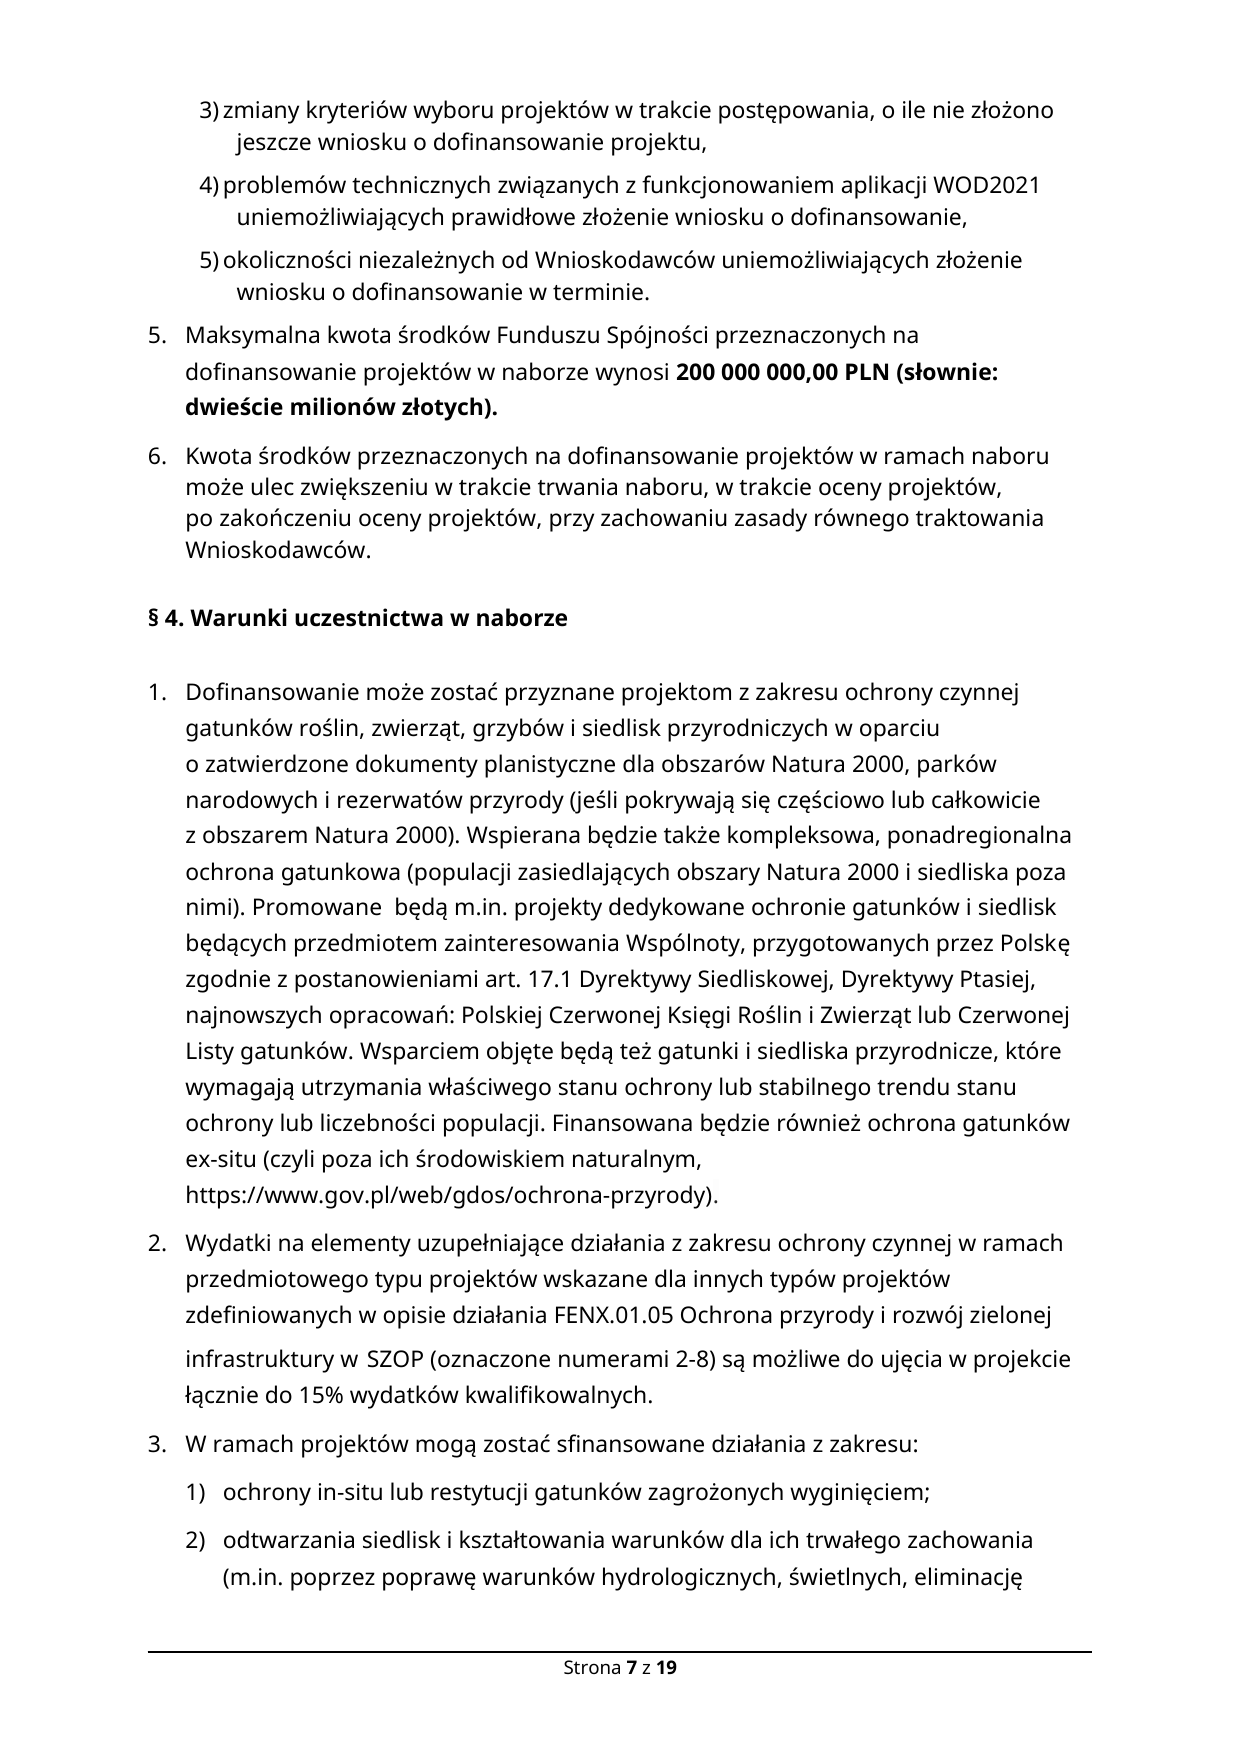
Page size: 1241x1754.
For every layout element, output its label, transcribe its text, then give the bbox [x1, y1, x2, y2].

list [185, 1524, 1092, 1592]
list problemów technicznych związanych z funkcjonowaniem aplikacji WOD2021 uniemożliwiających prawidłowe złożenie wniosku o dofinansowanie, [199, 169, 1092, 232]
list Maksymalna kwota środków Funduszu Spójności przeznaczonych na dofinansowanie projektów w naborze wynosi 200 000 000,00 PLN (słownie: dwieście milionów złotych). [148, 319, 1092, 423]
list okoliczności niezależnych od Wnioskodawców uniemożliwiających złożenie wniosku o dofinansowanie w terminie. [199, 244, 1092, 307]
list Wydatki na elementy uzupełniające działania z zakresu ochrony czynnej w ramach przedmiotowego typu projektów wskazane dla innych typów projektów zdefiniowanych w opisie działania FENX.01.05 Ochrona przyrody i rozwój zielonej infrastruktury w SZOP (oznaczone numerami 2-8) są możliwe do ujęcia w projekcie łącznie do 15% wydatków kwalifikowalnych. [148, 1227, 1092, 1410]
list Kwota środków przeznaczonych na dofinansowanie projektów w ramach naboru może ulec zwiększeniu w trakcie trwania naboru, w trakcie oceny projektów, po zakończeniu oceny projektów, przy zachowaniu zasady równego traktowania Wnioskodawców. [148, 440, 1092, 565]
list Dofinansowanie może zostać przyznane projektom z zakresu ochrony czynnej gatunków roślin, zwierząt, grzybów i siedlisk przyrodniczych w oparciu o zatwierdzone dokumenty planistyczne dla obszarów Natura 2000, parków narodowych i rezerwatów przyrody (jeśli pokrywają się częściowo lub całkowicie z obszarem Natura 2000). Wspierana będzie także kompleksowa, ponadregionalna ochrona gatunkowa (populacji zasiedlających obszary Natura 2000 i siedliska poza nimi). Promowane będą m.in. projekty dedykowane ochronie gatunków i siedlisk będących przedmiotem zainteresowania Wspólnoty, przygotowanych przez Polskę zgodnie z postanowieniami art. 17.1 Dyrektywy Siedliskowej, Dyrektywy Ptasiej, najnowszych opracowań: Polskiej Czerwonej Księgi Roślin i Zwierząt lub Czerwonej Listy gatunków. Wsparciem objęte będą też gatunki i siedliska przyrodnicze, które wymagają utrzymania właściwego stanu ochrony lub stabilnego trendu stanu ochrony lub liczebności populacji. Finansowana będzie również ochrona gatunków ex-situ (czyli poza ich środowiskiem naturalnym, https://www.gov.pl/web/gdos/ochrona-przyrody). [148, 676, 1092, 1210]
subtitle § 4. Warunki uczestnictwa w naborze [148, 602, 1092, 633]
list ochrony in-situ lub restytucji gatunków zagrożonych wyginięciem; [185, 1476, 1092, 1507]
list zmiany kryteriów wyboru projektów w trakcie postępowania, o ile nie złożono jeszcze wniosku o dofinansowanie projektu, [199, 94, 1092, 157]
list W ramach projektów mogą zostać sfinansowane działania z zakresu: [148, 1428, 1092, 1459]
